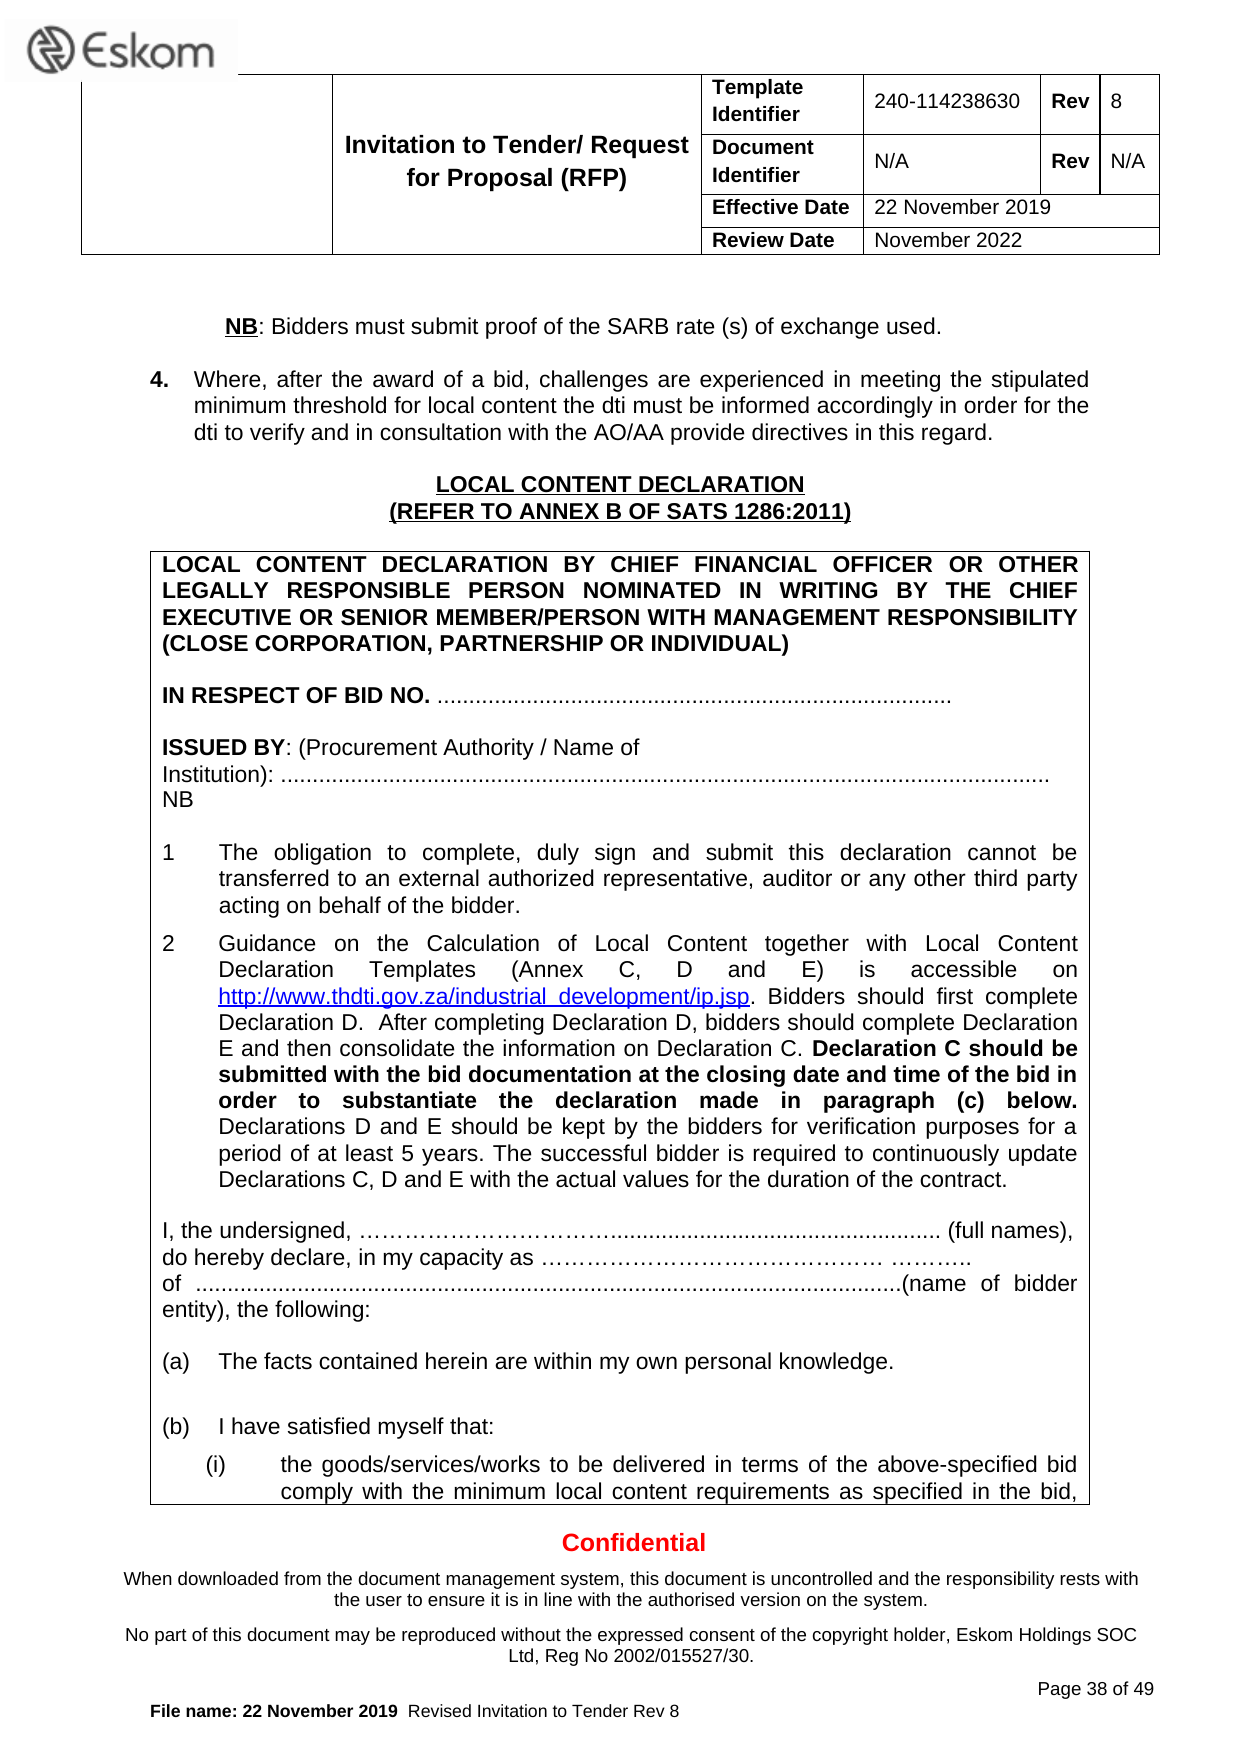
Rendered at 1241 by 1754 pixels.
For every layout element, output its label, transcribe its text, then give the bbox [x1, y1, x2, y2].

text LOCAL CONTENT DECLARATION [150, 471, 1090, 498]
text 4. Where, after the award of a bid, challenges are experienced in meeting the stipulated minimum threshold for local content the dti must be informed accordingly in order for the dti to verify and in consultation with the AO/AA provide directives in this regard. [150, 366, 1090, 445]
text (REFER TO ANNEX B OF SATS 1286:2011) [150, 498, 1090, 524]
text NB: Bidders must submit proof of the SARB rate (s) of exchange used. [225, 313, 1090, 340]
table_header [151, 552, 1089, 1504]
